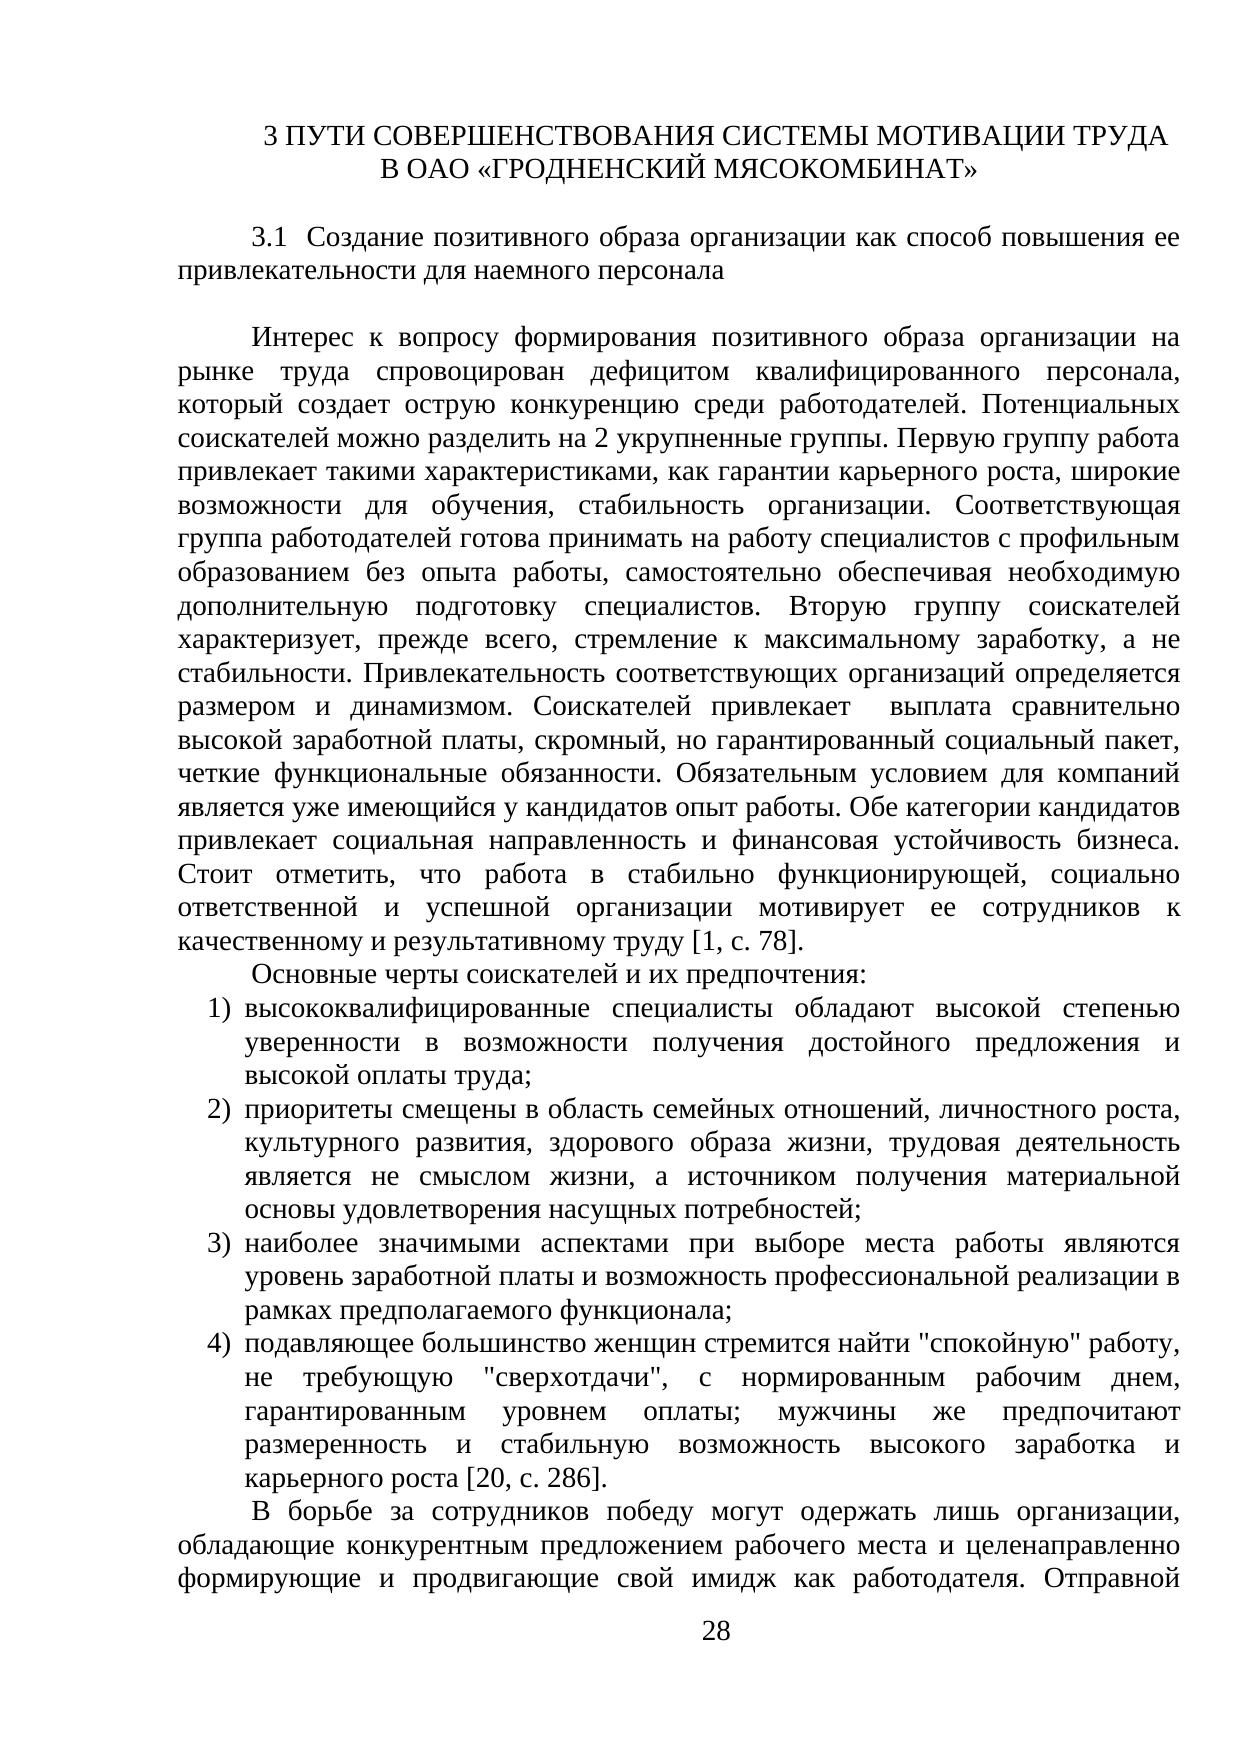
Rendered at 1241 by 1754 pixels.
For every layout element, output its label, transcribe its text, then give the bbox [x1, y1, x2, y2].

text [177, 1493, 1181, 1594]
text Основные черты соискателей и их предпочтения: [177, 957, 1181, 990]
list приоритеты смещены в область семейных отношений, личностного роста, культурного развития, здорового образа жизни, трудовая деятельность является не смыслом жизни, а источником получения материальной основы удовлетворения насущных потребностей; [207, 1091, 1181, 1225]
list наиболее значимыми аспектами при выборе места работы являются уровень заработной платы и возможность профессиональной реализации в рамках предполагаемого функционала; [207, 1225, 1181, 1326]
list высококвалифицированные специалисты обладают высокой степенью уверенности в возможности получения достойного предложения и высокой оплаты труда; [207, 990, 1181, 1091]
text Интерес к вопросу формирования позитивного образа организации на рынке труда спровоцирован дефицитом квалифицированного персонала, который создает острую конкуренцию среди работодателей. Потенциальных соискателей можно разделить на 2 укрупненные группы. Первую группу работа привлекает такими характеристиками, как гарантии карьерного роста, широкие возможности для обучения, стабильность организации. Соответствующая группа работодателей готова принимать на работу специалистов с профильным образованием без опыта работы, самостоятельно обеспечивая необходимую дополнительную подготовку специалистов. Вторую группу соискателей характеризует, прежде всего, стремление к максимальному заработку, а не стабильности. Привлекательность соответствующих организаций определяется размером и динамизмом. Соискателей привлекает выплата сравнительно высокой заработной платы, скромный, но гарантированный социальный пакет, четкие функциональные обязанности. Обязательным условием для компаний является уже имеющийся у кандидатов опыт работы. Обе категории кандидатов привлекает социальная направленность и финансовая устойчивость бизнеса. Стоит отметить, что работа в стабильно функционирующей, социально ответственной и успешной организации мотивирует ее сотрудников к качественному и результативному труду [1, с. 78]. [177, 319, 1181, 957]
list подавляющее большинство женщин стремится найти "спокойную" работу, не требующую "сверхотдачи", с нормированным рабочим днем, гарантированным уровнем оплаты; мужчины же предпочитают размеренность и стабильную возможность высокого заработка и карьерного роста [20, с. 286]. [207, 1326, 1181, 1493]
subtitle 3.1 Создание позитивного образа организации как способ повышения ее привлекательности для наемного персонала [177, 219, 1181, 286]
subtitle 3 ПУТИ СОВЕРШЕНСТВОВАНИЯ СИСТЕМЫ МОТИВАЦИИ ТРУДА В ОАО «ГРОДНЕНСКИЙ МЯСОКОМБИНАТ» [177, 118, 1181, 185]
